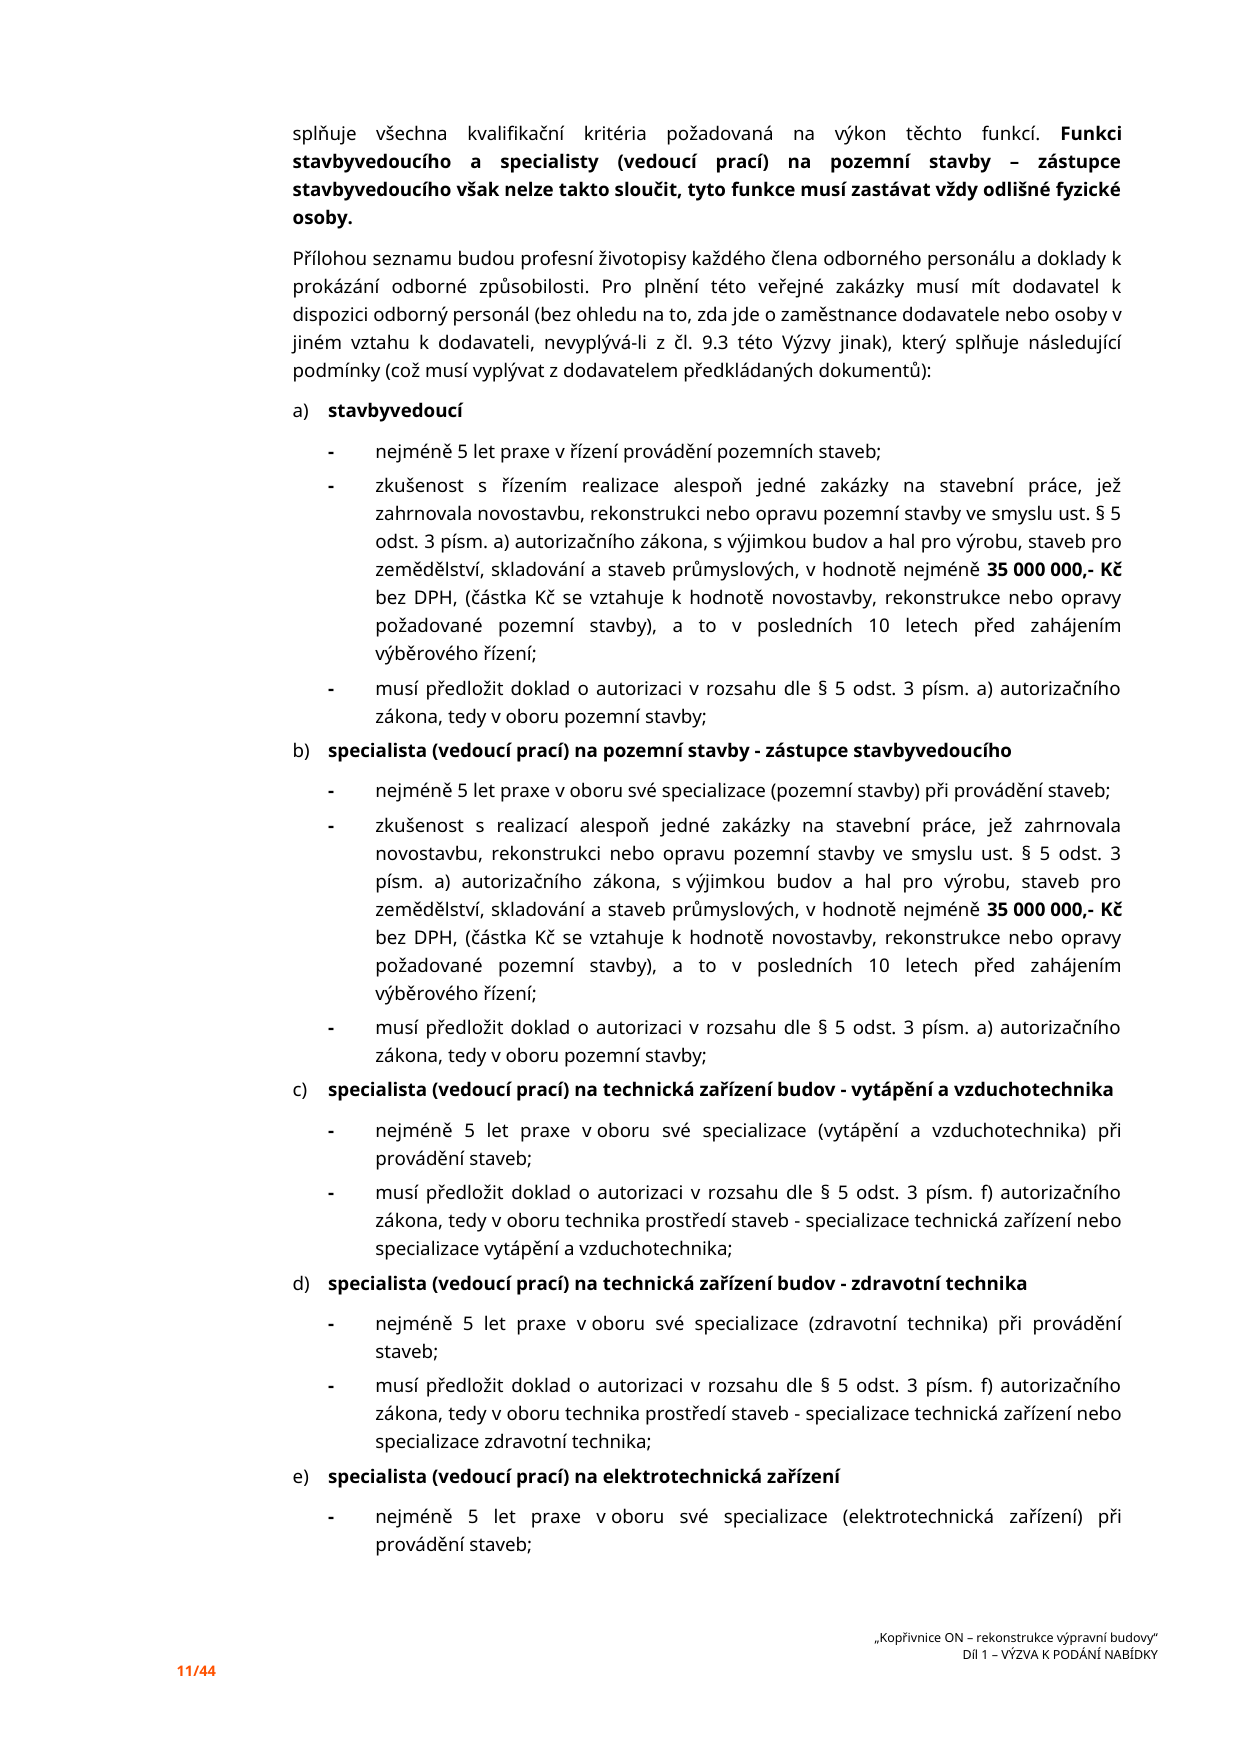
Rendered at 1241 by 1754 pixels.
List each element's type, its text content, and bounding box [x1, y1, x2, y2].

text nejméně 5 let praxe v oboru své specializace (elektrotechnická zařízení) při provádění staveb; [328, 1503, 1122, 1557]
list specialista (vedoucí prací) na elektrotechnická zařízení [292, 1463, 1122, 1488]
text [292, 121, 1122, 230]
text nejméně 5 let praxe v oboru své specializace (vytápění a vzduchotechnika) při provádění staveb; [328, 1117, 1122, 1171]
text nejméně 5 let praxe v oboru své specializace (zdravotní technika) při provádění staveb; [328, 1310, 1122, 1364]
text zkušenost s realizací alespoň jedné zakázky na stavební práce, jež zahrnovala novostavbu, rekonstrukci nebo opravu pozemní stavby ve smyslu ust. § 5 odst. 3 písm. a) autorizačního zákona, s výjimkou budov a hal pro výrobu, staveb pro zemědělství, skladování a staveb průmyslových, v hodnotě nejméně 35 000 000,- Kč bez DPH, (částka Kč se vztahuje k hodnotě novostavby, rekonstrukce nebo opravy požadované pozemní stavby), a to v posledních 10 letech před zahájením výběrového řízení; [328, 812, 1122, 1006]
text musí předložit doklad o autorizaci v rozsahu dle § 5 odst. 3 písm. f) autorizačního zákona, tedy v oboru technika prostředí staveb - specializace technická zařízení nebo specializace vytápění a vzduchotechnika; [328, 1179, 1122, 1261]
text zkušenost s řízením realizace alespoň jedné zakázky na stavební práce, jež zahrnovala novostavbu, rekonstrukci nebo opravu pozemní stavby ve smyslu ust. § 5 odst. 3 písm. a) autorizačního zákona, s výjimkou budov a hal pro výrobu, staveb pro zemědělství, skladování a staveb průmyslových, v hodnotě nejméně 35 000 000,- Kč bez DPH, (částka Kč se vztahuje k hodnotě novostavby, rekonstrukce nebo opravy požadované pozemní stavby), a to v posledních 10 letech před zahájením výběrového řízení; [328, 473, 1122, 666]
list stavbyvedoucí [292, 398, 1122, 423]
list specialista (vedoucí prací) na pozemní stavby - zástupce stavbyvedoucího [292, 737, 1122, 763]
text musí předložit doklad o autorizaci v rozsahu dle § 5 odst. 3 písm. a) autorizačního zákona, tedy v oboru pozemní stavby; [328, 1014, 1122, 1068]
text nejméně 5 let praxe v oboru své specializace (pozemní stavby) při provádění staveb; [328, 778, 1122, 803]
text musí předložit doklad o autorizaci v rozsahu dle § 5 odst. 3 písm. a) autorizačního zákona, tedy v oboru pozemní stavby; [328, 675, 1122, 728]
text Přílohou seznamu budou profesní životopisy každého člena odborného personálu a doklady k prokázání odborné způsobilosti. Pro plnění této veřejné zakázky musí mít dodavatel k dispozici odborný personál (bez ohledu na to, zda jde o zaměstnance dodavatele nebo osoby v jiném vztahu k dodavateli, nevyplývá-li z čl. 9.3 této Výzvy jinak), který splňuje následující podmínky (což musí vyplývat z dodavatelem předkládaných dokumentů): [292, 245, 1122, 383]
list specialista (vedoucí prací) na technická zařízení budov - vytápění a vzduchotechnika [292, 1077, 1122, 1102]
list specialista (vedoucí prací) na technická zařízení budov - zdravotní technika [292, 1270, 1122, 1295]
text musí předložit doklad o autorizaci v rozsahu dle § 5 odst. 3 písm. f) autorizačního zákona, tedy v oboru technika prostředí staveb - specializace technická zařízení nebo specializace zdravotní technika; [328, 1373, 1122, 1454]
text nejméně 5 let praxe v řízení provádění pozemních staveb; [328, 438, 1122, 464]
